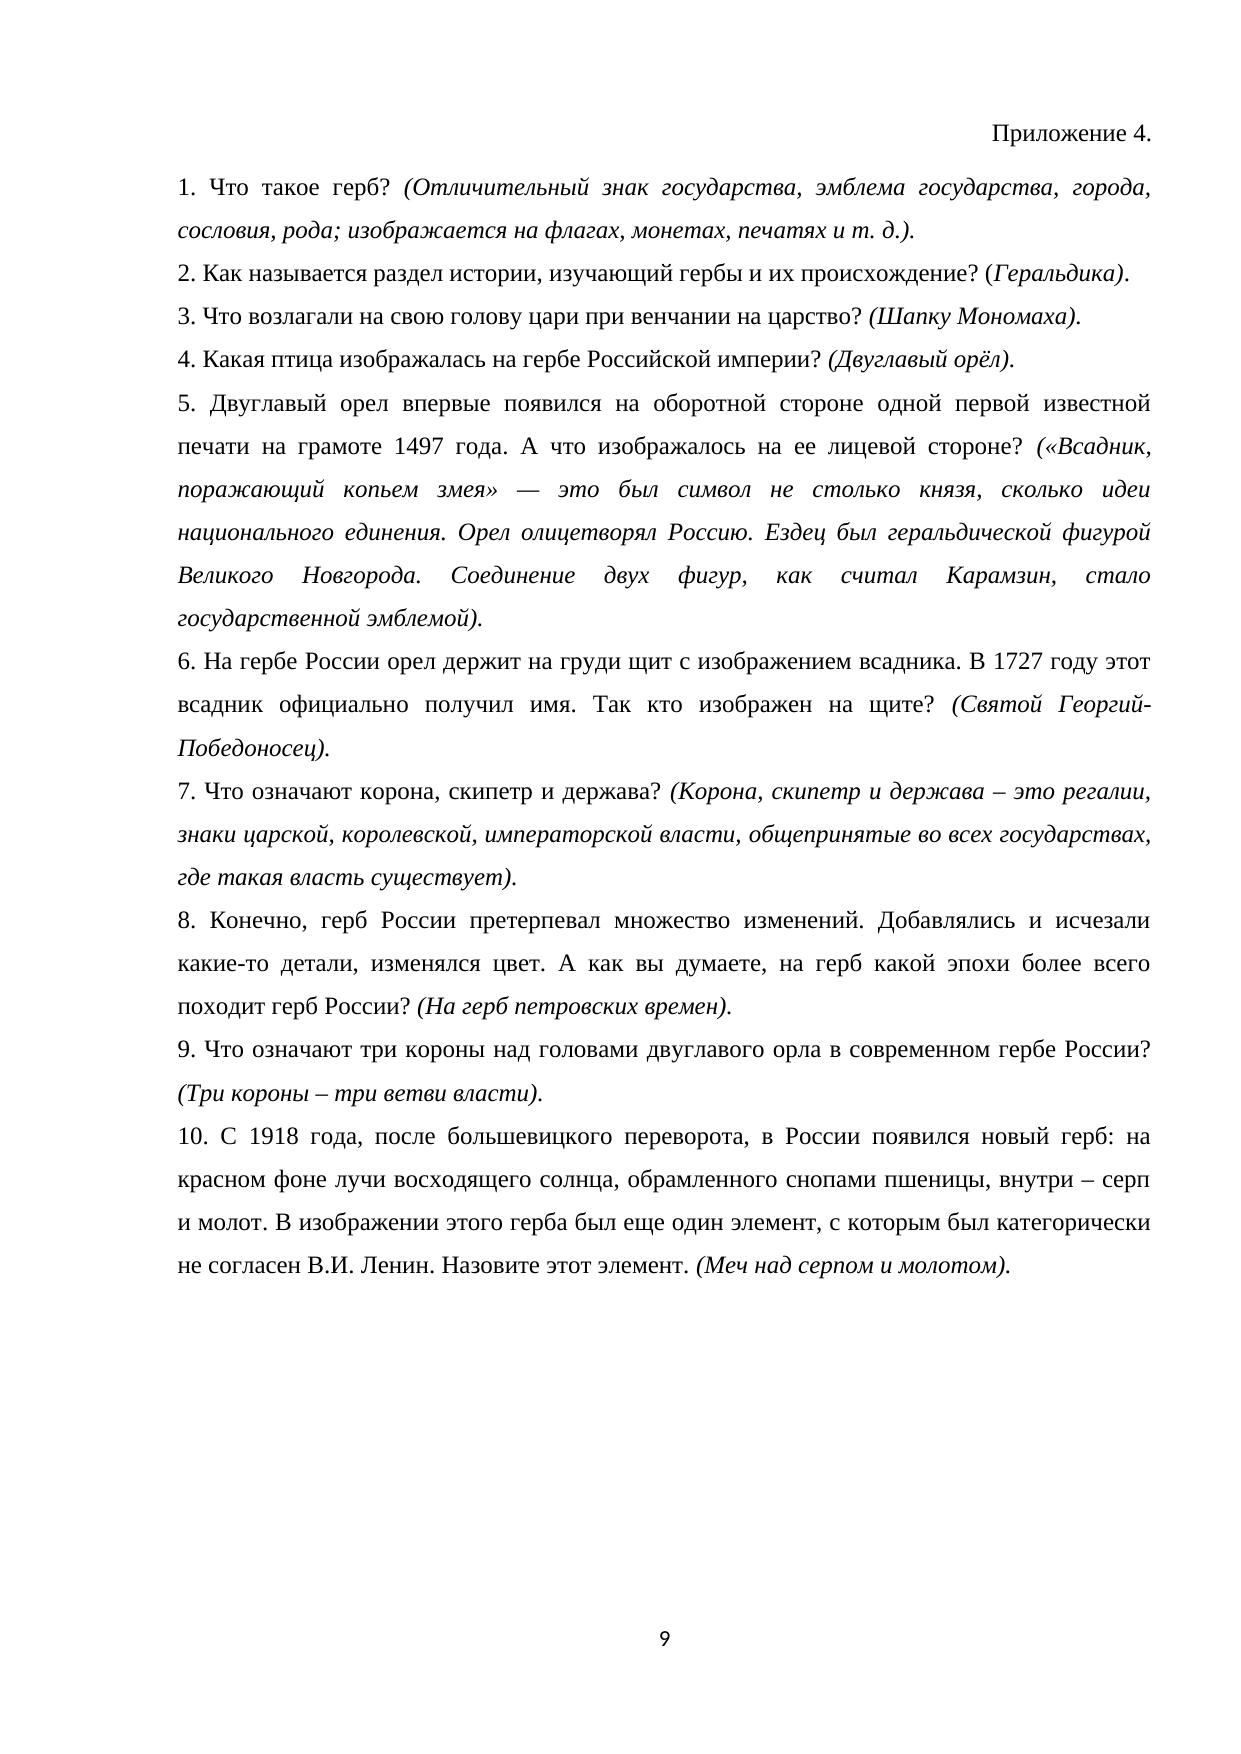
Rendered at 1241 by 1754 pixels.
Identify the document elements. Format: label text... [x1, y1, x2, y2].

text 1. Что такое герб? (Отличительный знак государства, эмблема государства, города, сословия, рода; изображается на флагах, монетах, печатях и т. д.). [177, 172, 1152, 244]
text 7. Что означают корона, скипетр и держава? (Корона, скипетр и держава – это регалии, знаки царской, королевской, императорской власти, общепринятые во всех государствах, где такая власть существует). [177, 776, 1152, 891]
text 10. С 1918 года, после большевицкого переворота, в России появился новый герб: на красном фоне лучи восходящего солнца, обрамленного снопами пшеницы, внутри – серп и молот. В изображении этого герба был еще один элемент, с которым был категорически не согласен В.И. Ленин. Назовите этот элемент. (Меч над серпом и молотом). [177, 1121, 1152, 1279]
text 6. На гербе России орел держит на груди щит с изображением всадника. В 1727 году этот всадник официально получил имя. Так кто изображен на щите? (Святой Георгий-Победоносец). [177, 646, 1152, 761]
text 5. Двуглавый орел впервые появился на оборотной стороне одной первой известной печати на грамоте 1497 года. А что изображалось на ее лицевой стороне? («Всадник, поражающий копьем змея» — это был символ не столько князя, сколько идеи национального единения. Орел олицетворял Россию. Ездец был геральдической фигурой Великого Новгорода. Соединение двух фигур, как считал Карамзин, стало государственной эмблемой). [177, 388, 1152, 632]
text 2. Как называется раздел истории, изучающий гербы и их происхождение? (Геральдика). [177, 258, 1152, 287]
text 8. Конечно, герб России претерпевал множество изменений. Добавлялись и исчезали какие-то детали, изменялся цвет. А как вы думаете, на герб какой эпохи более всего походит герб России? (На герб петровских времен). [177, 905, 1152, 1020]
text 9. Что означают три короны над головами двуглавого орла в современном гербе России? (Три короны – три ветви власти). [177, 1034, 1152, 1106]
text Приложение 4. [177, 118, 1152, 147]
text 3. Что возлагали на свою голову цари при венчании на царство? (Шапку Мономаха). [177, 301, 1152, 330]
text 4. Какая птица изображалась на гербе Российской империи? (Двуглавый орёл). [177, 344, 1152, 373]
